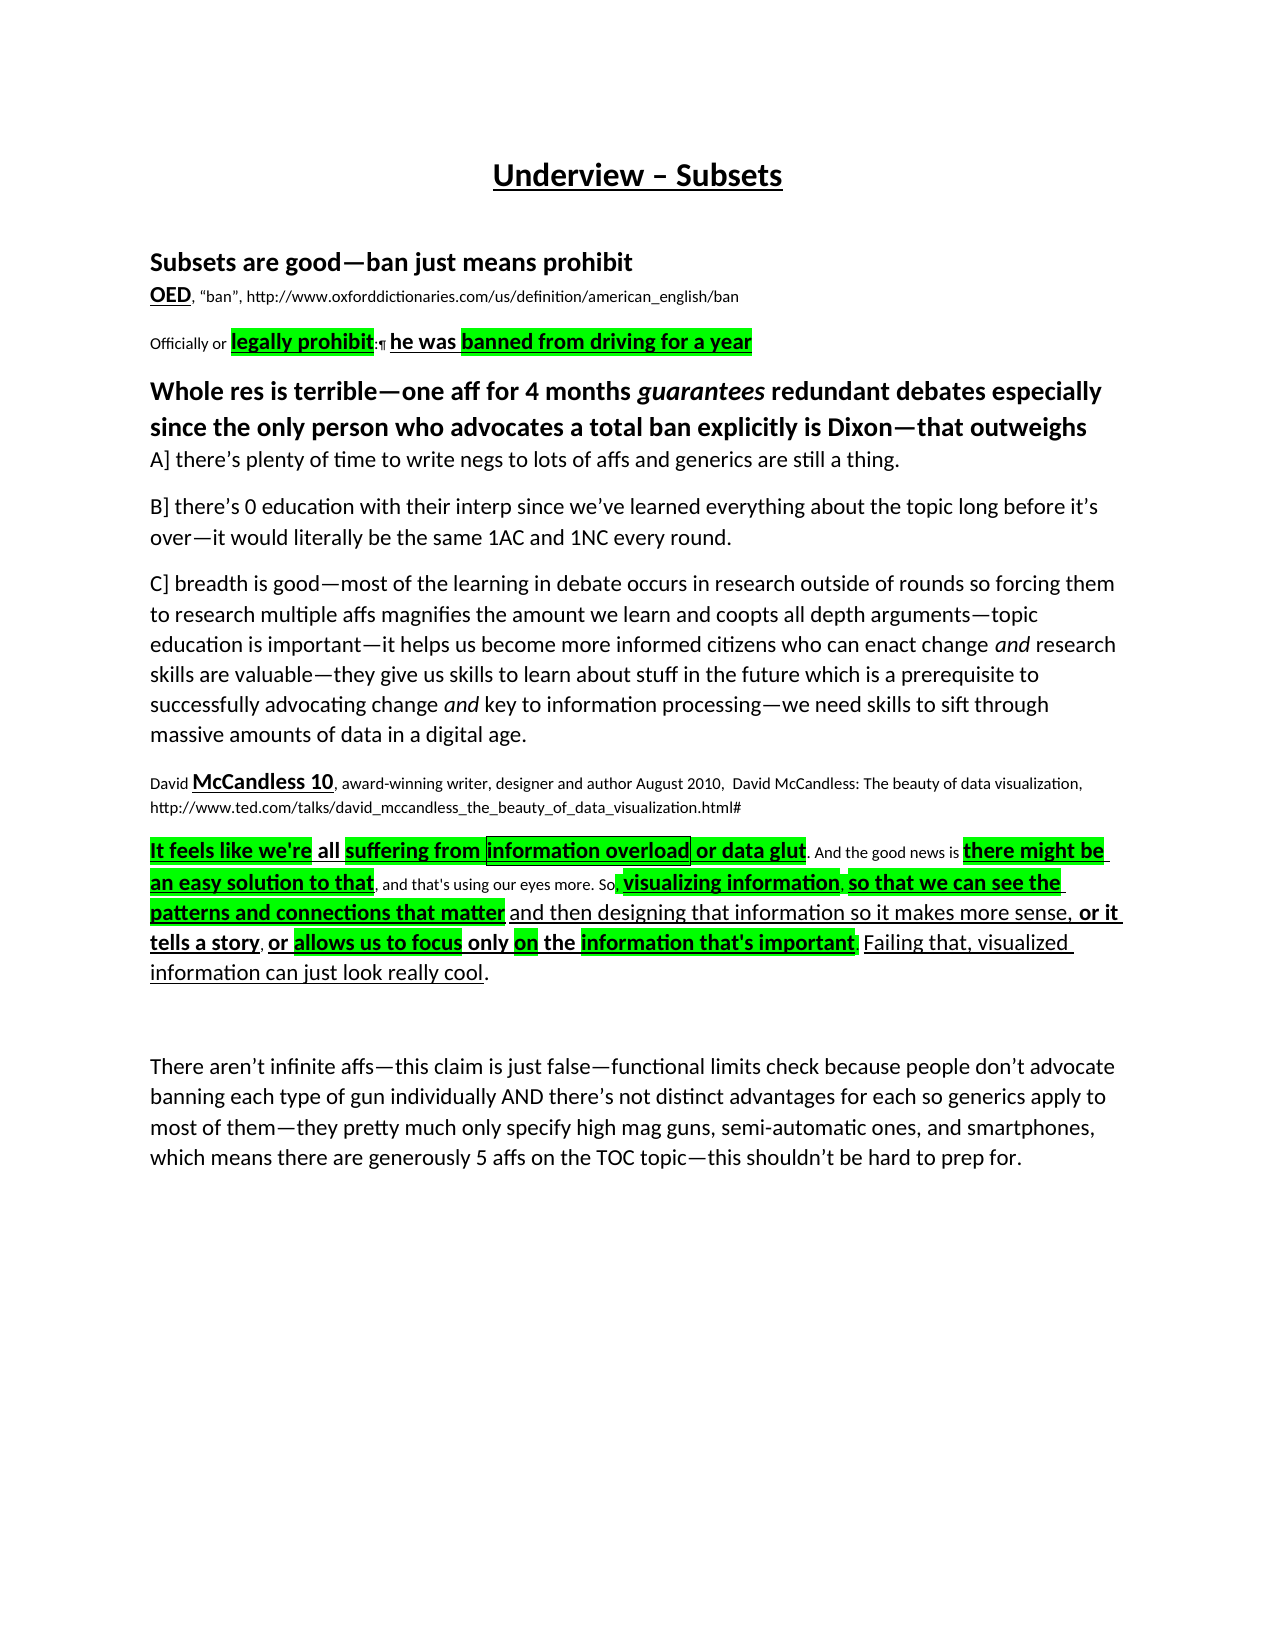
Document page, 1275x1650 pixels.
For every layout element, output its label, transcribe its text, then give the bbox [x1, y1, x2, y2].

text A] there’s plenty of time to write negs to lots of affs and generics are still a thing. [150, 446, 1125, 474]
text Officially or legally prohibit:¶ he was banned from driving for a year [150, 327, 1125, 356]
subtitle Subsets are good—ban just means prohibit [150, 245, 1125, 278]
subtitle Whole res is terrible—one aff for 4 months guarantees redundant debates especially since the only person who advocates a total ban explicitly is Dixon—that outweighs [150, 374, 1125, 443]
text There aren’t infinite affs—this claim is just false—functional limits check because people don’t advocate banning each type of gun individually AND there’s not distinct advantages for each so generics apply to most of them—they pretty much only specify high mag guns, semi-automatic ones, and smartphones, which means there are generously 5 affs on the TOC topic—this shouldn’t be hard to prep for. [150, 1052, 1125, 1171]
text C] breadth is good—most of the learning in debate occurs in research outside of rounds so forcing them to research multiple affs magnifies the amount we learn and coopts all depth arguments—topic education is important—it helps us become more informed citizens who can enact change and research skills are valuable—they give us skills to learn about stuff in the future which is a prerequisite to successfully advocating change and key to information processing—we need skills to sift through massive amounts of data in a digital age. [150, 569, 1125, 749]
text It feels like we're all suffering from information overload or data glut. And the good news is there might be an easy solution to that, and that's using our eyes more. So, visualizing information, so that we can see the patterns and connections that matter and then designing that information so it makes more sense, or it tells a story, or allows us to focus only on the information that's important. Failing that, visualized information can just look really cool. [150, 836, 1125, 987]
text David McCandless 10, award-winning writer, designer and author August 2010, David McCandless: The beauty of data visualization, http://www.ted.com/talks/david_mccandless_the_beauty_of_data_visualization.html# [150, 767, 1125, 817]
text B] there’s 0 education with their interp since we’ve learned everything about the topic long before it’s over—it would literally be the same 1AC and 1NC every round. [150, 492, 1125, 551]
text OED, “ban”, http://www.oxforddictionaries.com/us/definition/american_english/ban [150, 281, 1125, 309]
subtitle Underview – Subsets [150, 154, 1125, 195]
